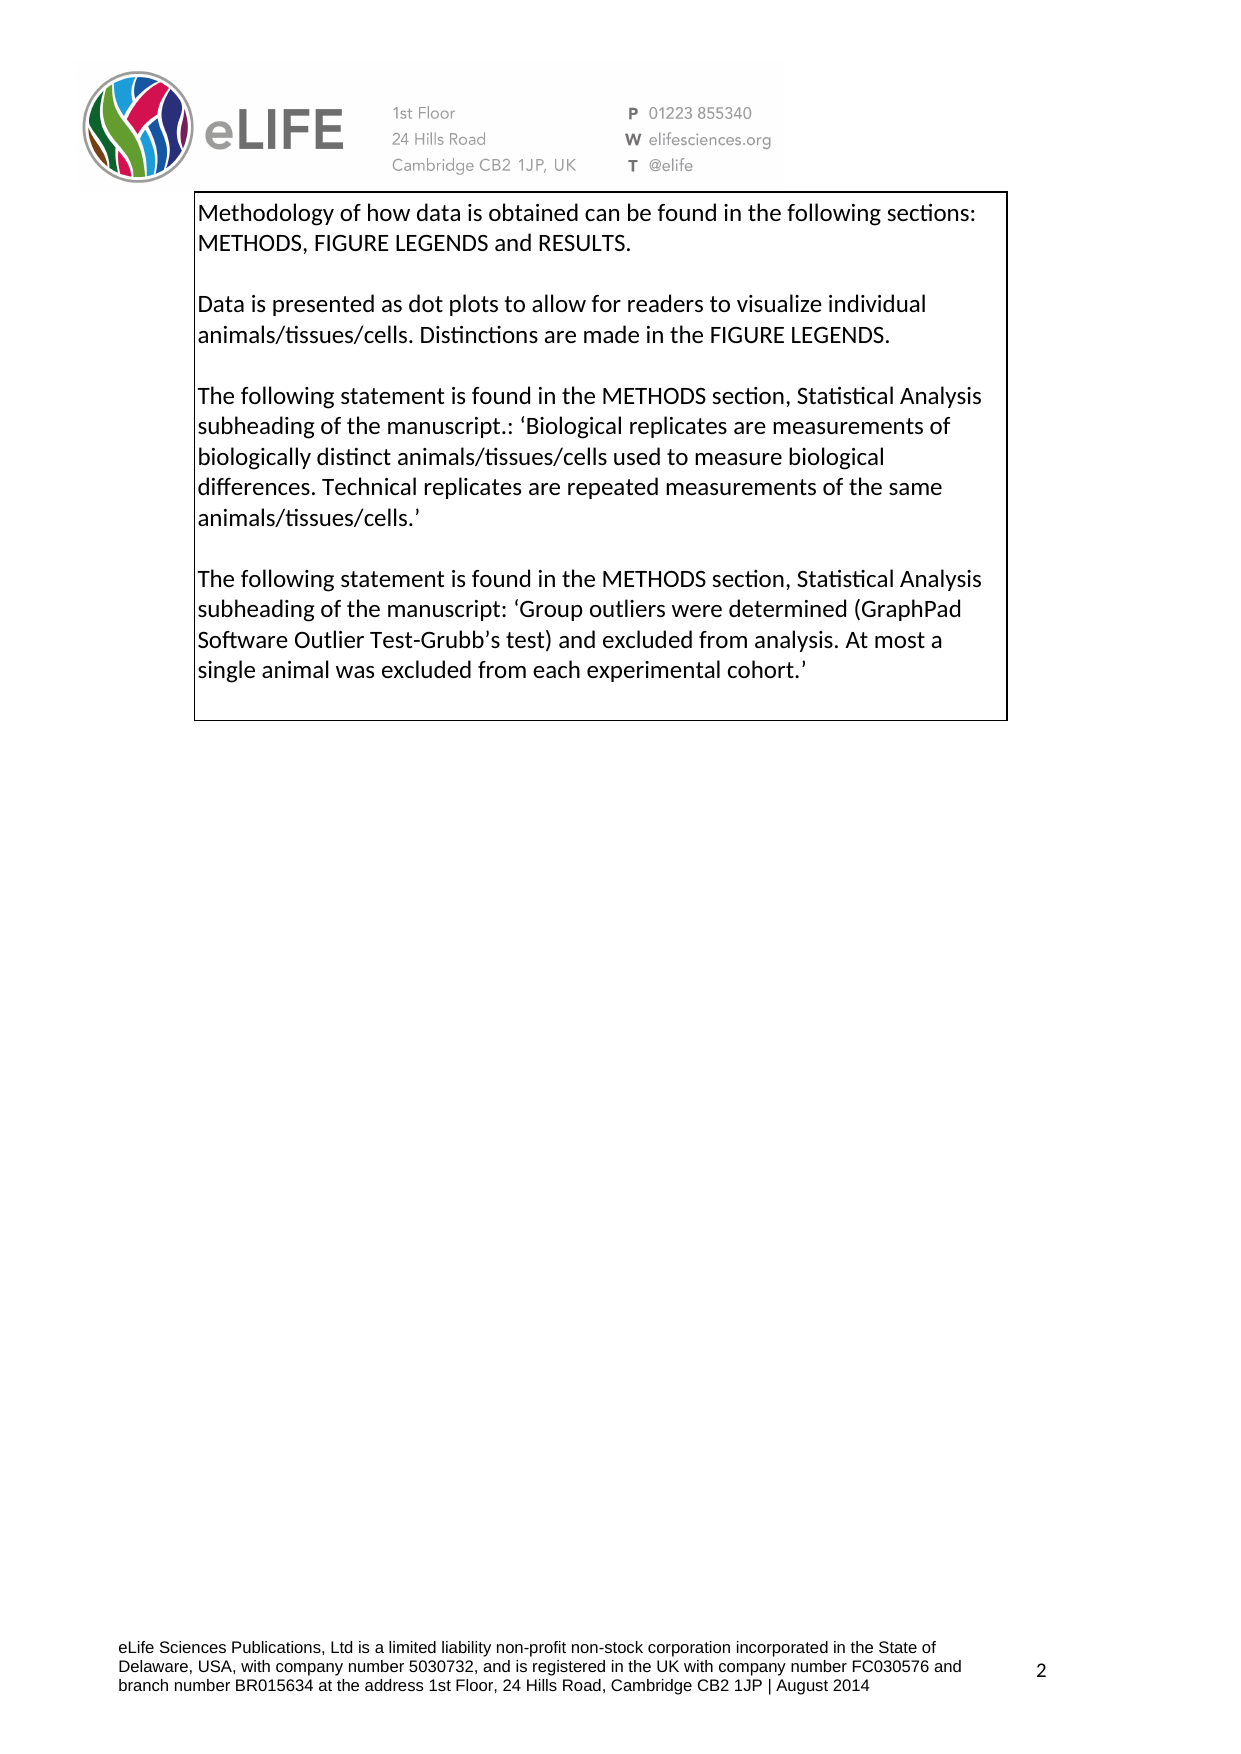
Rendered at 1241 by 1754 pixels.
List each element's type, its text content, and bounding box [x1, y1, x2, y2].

picture [73, 59, 784, 191]
text The following statement is found in the METHODS section, Statistical Analysis subheading of the manuscript: ‘Group outliers were determined (GraphPad Software Outlier Test-Grubb’s test) and excluded from analysis. At most a single animal was excluded from each experimental cohort.’ [197, 563, 1004, 685]
text Data is presented as dot plots to allow for readers to visualize individual animals/tissues/cells. Distinctions are made in the FIGURE LEGENDS. [197, 288, 1004, 349]
text Methodology of how data is obtained can be found in the following sections: METHODS, FIGURE LEGENDS and RESULTS. [195, 194, 1006, 258]
text The following statement is found in the METHODS section, Statistical Analysis subheading of the manuscript.: ‘Biological replicates are measurements of biologically distinct animals/tissues/cells used to measure biological differences. Technical replicates are repeated measurements of the same animals/tissues/cells.’ [197, 380, 1004, 532]
